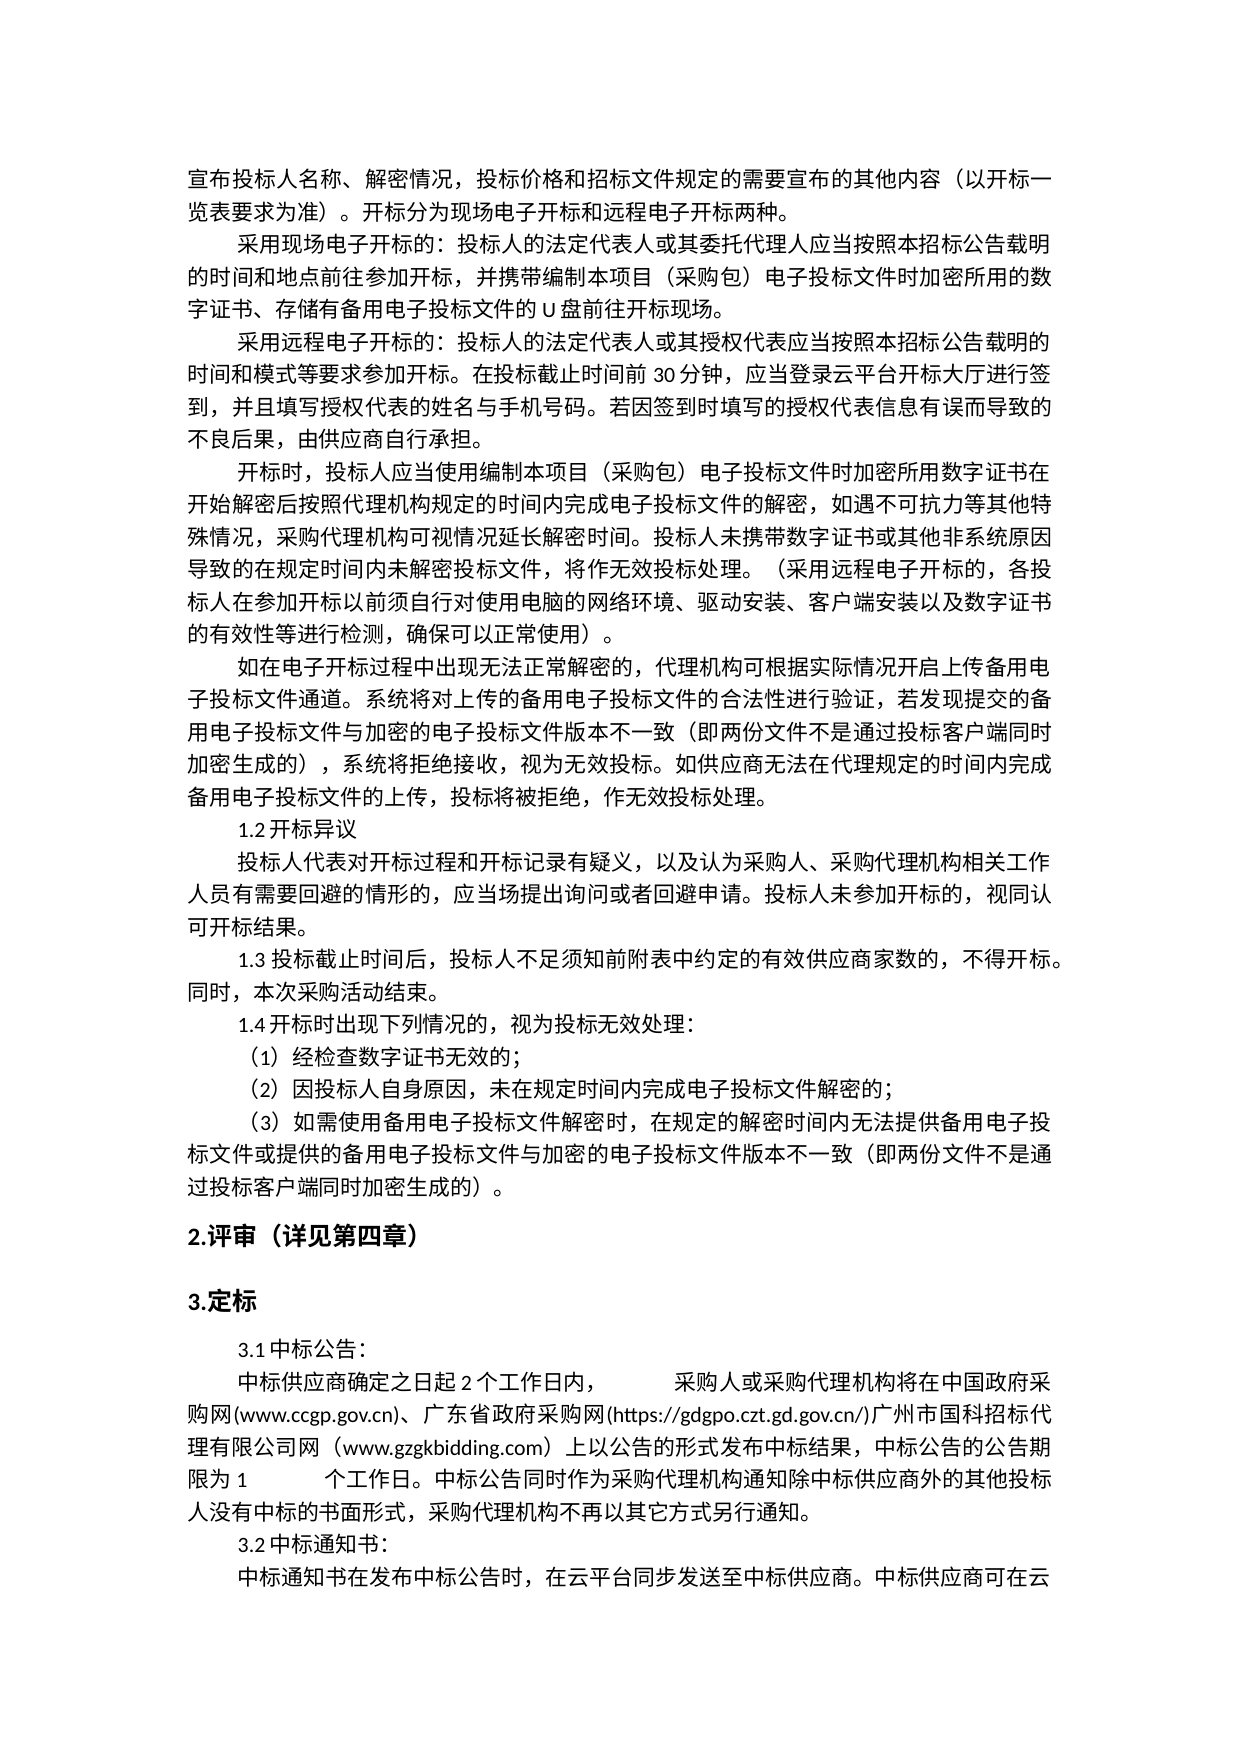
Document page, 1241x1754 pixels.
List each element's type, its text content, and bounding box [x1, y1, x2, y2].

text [187, 1559, 1053, 1592]
text 采用现场电子开标的：投标人的法定代表人或其委托代理人应当按照本招标公告载明的时间和地点前往参加开标，并携带编制本项目（采购包）电子投标文件时加密所用的数字证书、存储有备用电子投标文件的U盘前往开标现场。 [187, 227, 1053, 324]
text 3.2中标通知书： [187, 1527, 1053, 1559]
text 1.2开标异议 [187, 812, 1053, 844]
text （2）因投标人自身原因，未在规定时间内完成电子投标文件解密的； [187, 1072, 1053, 1104]
text 中标供应商确定之日起2个工作日内， 采购人或采购代理机构将在中国政府采购网(www.ccgp.gov.cn)、广东省政府采购网(https://gdgpo.czt.gd.gov.cn/)广州市国科招标代理有限公司网（www.gzgkbidding.com）上以公告的形式发布中标结果，中标公告的公告期限为 1 个工作日。中标公告同时作为采购代理机构通知除中标供应商外的其他投标人没有中标的书面形式，采购代理机构不再以其它方式另行通知。 [187, 1364, 1053, 1527]
text 开标时，投标人应当使用编制本项目（采购包）电子投标文件时加密所用数字证书在开始解密后按照代理机构规定的时间内完成电子投标文件的解密，如遇不可抗力等其他特殊情况，采购代理机构可视情况延长解密时间。投标人未携带数字证书或其他非系统原因导致的在规定时间内未解密投标文件，将作无效投标处理。（采用远程电子开标的，各投标人在参加开标以前须自行对使用电脑的网络环境、驱动安装、客户端安装以及数字证书的有效性等进行检测，确保可以正常使用）。 [187, 454, 1053, 649]
text 1.3 投标截止时间后，投标人不足须知前附表中约定的有效供应商家数的，不得开标。同时，本次采购活动结束。 [187, 942, 1053, 1007]
text 采用远程电子开标的：投标人的法定代表人或其授权代表应当按照本招标公告载明的时间和模式等要求参加开标。在投标截止时间前30分钟，应当登录云平台开标大厅进行签到，并且填写授权代表的姓名与手机号码。若因签到时填写的授权代表信息有误而导致的不良后果，由供应商自行承担。 [187, 324, 1053, 454]
text 如在电子开标过程中出现无法正常解密的，代理机构可根据实际情况开启上传备用电子投标文件通道。系统将对上传的备用电子投标文件的合法性进行验证，若发现提交的备用电子投标文件与加密的电子投标文件版本不一致（即两份文件不是通过投标客户端同时加密生成的），系统将拒绝接收，视为无效投标。如供应商无法在代理规定的时间内完成备用电子投标文件的上传，投标将被拒绝，作无效投标处理。 [187, 649, 1053, 812]
text 3.定标 [187, 1267, 1053, 1332]
text 投标人代表对开标过程和开标记录有疑义，以及认为采购人、采购代理机构相关工作人员有需要回避的情形的，应当场提出询问或者回避申请。投标人未参加开标的，视同认可开标结果。 [187, 844, 1053, 942]
text 2.评审（详见第四章） [187, 1202, 1053, 1267]
text （1）经检查数字证书无效的； [187, 1039, 1053, 1072]
text 1.4开标时出现下列情况的，视为投标无效处理： [187, 1007, 1053, 1039]
text （3）如需使用备用电子投标文件解密时，在规定的解密时间内无法提供备用电子投标文件或提供的备用电子投标文件与加密的电子投标文件版本不一致（即两份文件不是通过投标客户端同时加密生成的）。 [187, 1104, 1053, 1202]
text 3.1中标公告： [187, 1332, 1053, 1364]
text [187, 162, 1053, 227]
